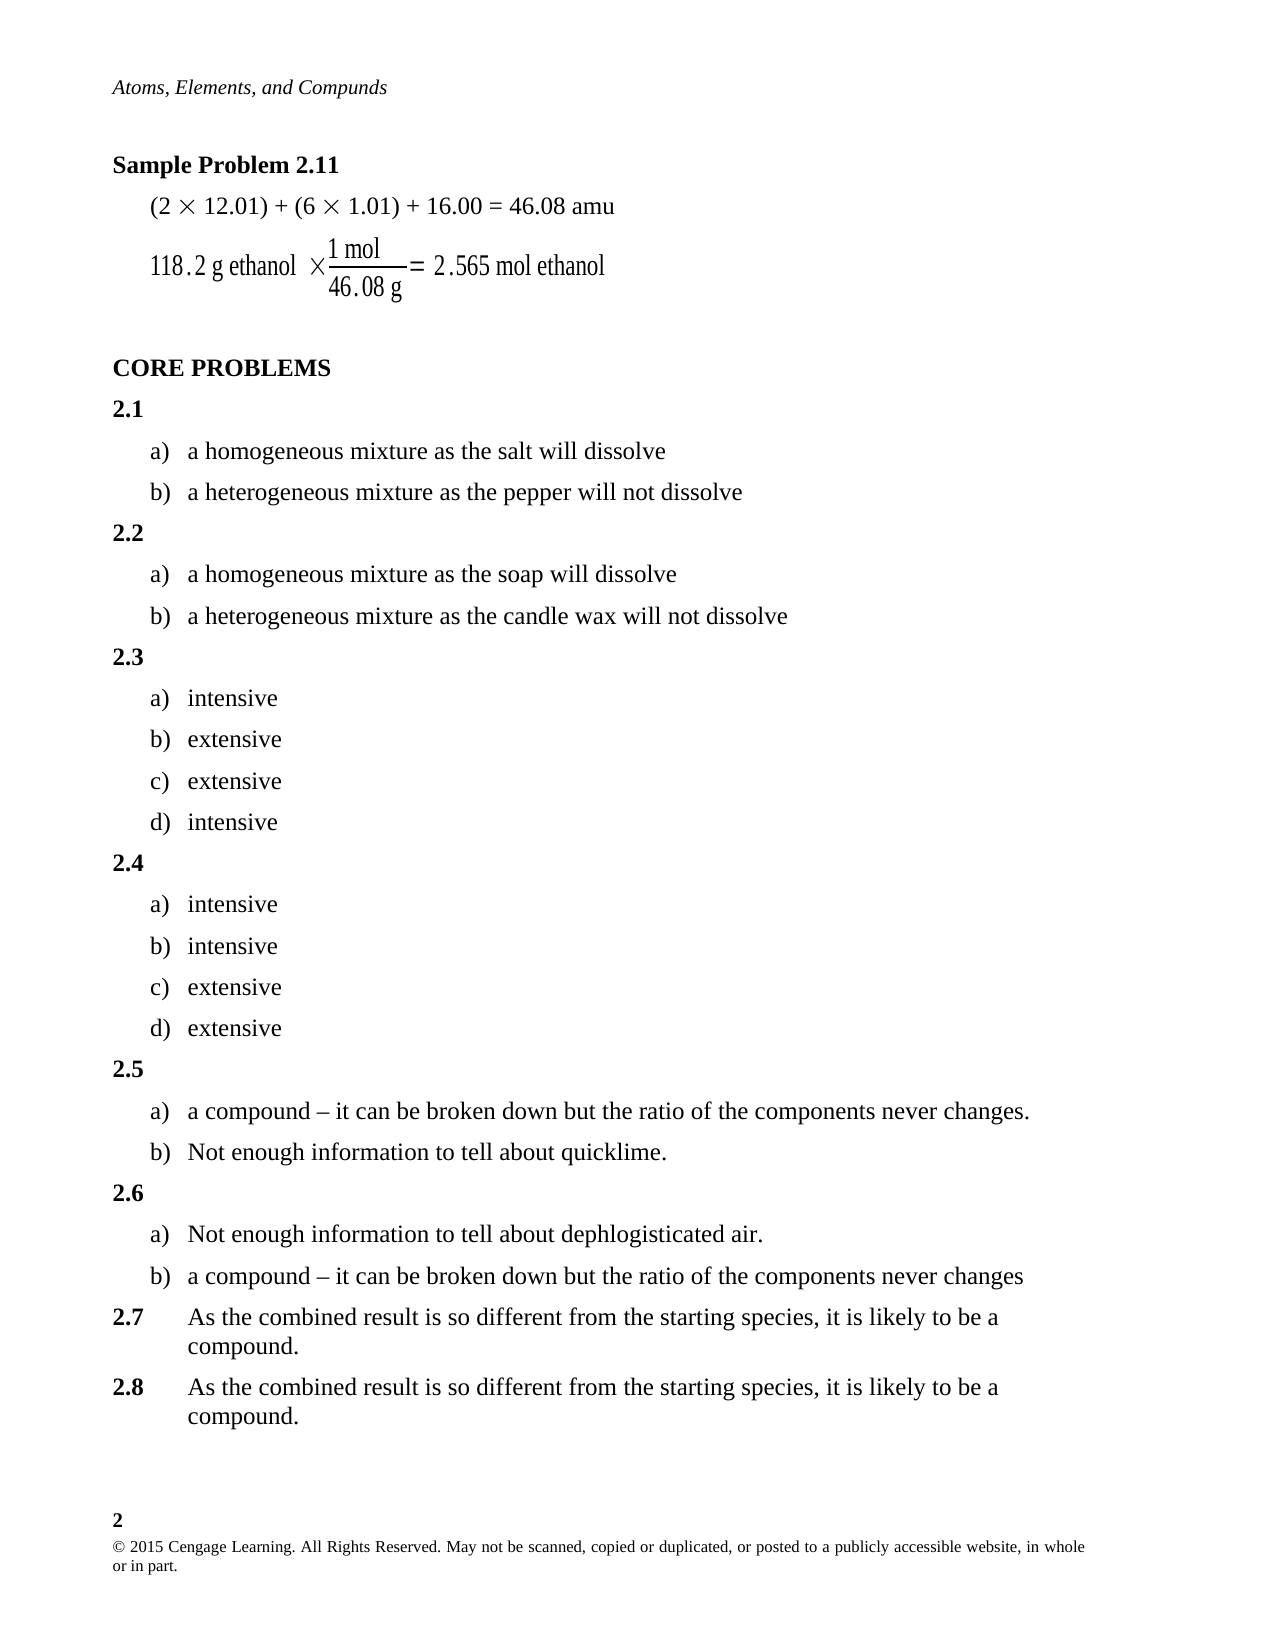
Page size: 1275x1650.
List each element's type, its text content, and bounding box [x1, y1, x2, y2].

text (2 12.01) + (6 1.01) + 16.00 = 46.08 amu [150, 191, 1087, 220]
text 2.1 [112, 394, 1087, 423]
text a) a compound – it can be broken down but the ratio of the components never changes. [150, 1096, 1087, 1124]
text d) extensive [150, 1013, 1087, 1042]
text a) intensive [150, 683, 1087, 712]
text 2.8 As the combined result is so different from the starting species, it is likely to be a compound. [112, 1372, 1087, 1429]
text a) a homogeneous mixture as the soap will dissolve [150, 559, 1087, 588]
text 2.3 [112, 642, 1087, 671]
text d) intensive [150, 807, 1087, 836]
text b) a heterogeneous mixture as the pepper will not dissolve [150, 477, 1087, 506]
text Sample Problem 2.11 [112, 150, 1087, 179]
text b) extensive [150, 724, 1087, 753]
text 2.6 [112, 1178, 1087, 1207]
text b) intensive [150, 931, 1087, 959]
text 2.7 As the combined result is so different from the starting species, it is likely to be a compound. [112, 1302, 1087, 1359]
text a) intensive [150, 889, 1087, 918]
text c) extensive [150, 972, 1087, 1001]
text 2.2 [112, 518, 1087, 547]
text b) a compound – it can be broken down but the ratio of the components never changes [150, 1261, 1087, 1289]
text a) Not enough information to tell about dephlogisticated air. [150, 1219, 1087, 1248]
text b) Not enough information to tell about quicklime. [150, 1137, 1087, 1166]
text a) a homogeneous mixture as the salt will dissolve [150, 436, 1087, 464]
text 2.5 [112, 1054, 1087, 1083]
text PROBLEMS [112, 353, 1087, 382]
text 2.4 [112, 848, 1087, 877]
text b) a heterogeneous mixture as the candle wax will not dissolve [150, 601, 1087, 629]
text c) extensive [150, 766, 1087, 794]
